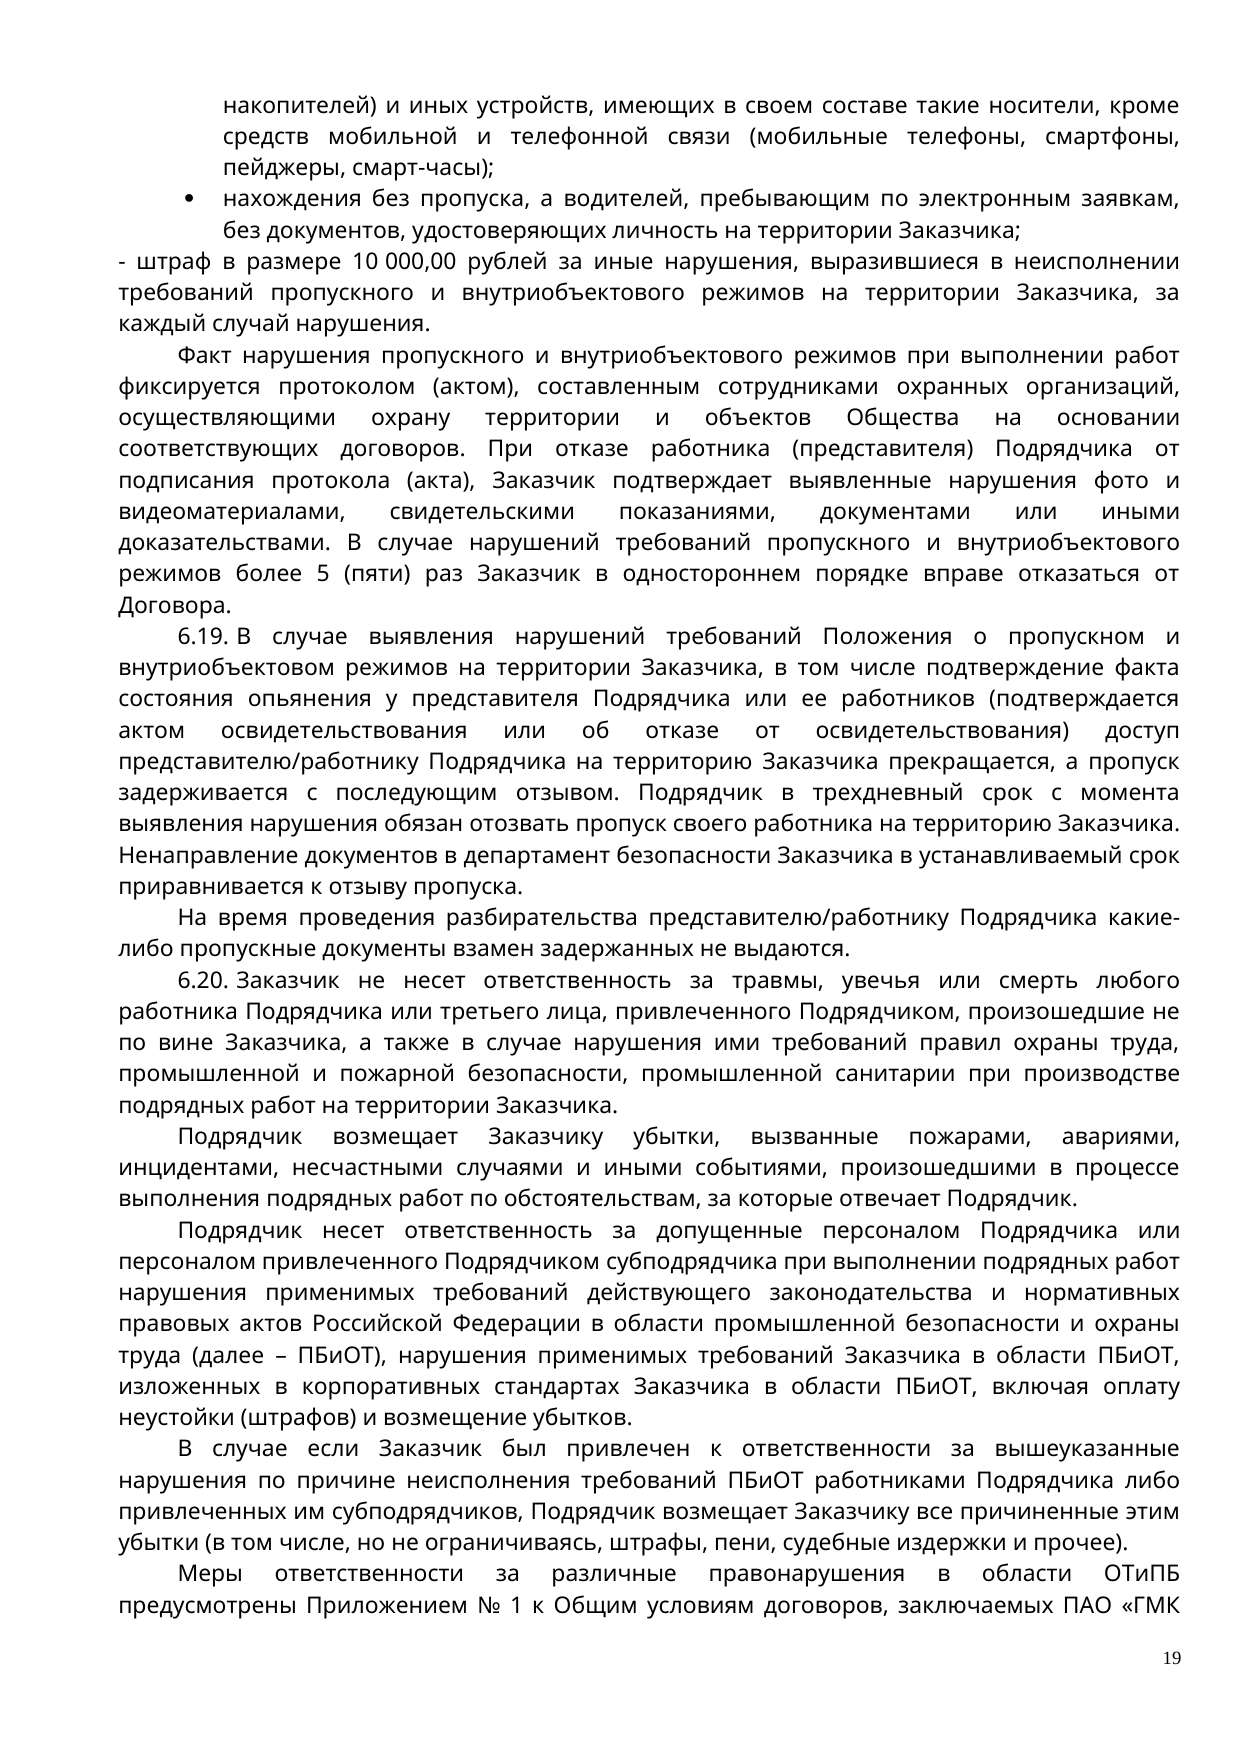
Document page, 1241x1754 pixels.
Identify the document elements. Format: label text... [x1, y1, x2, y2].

list Заказчик не несет ответственность за травмы, увечья или смерть любого работника Подрядчика или третьего лица, привлеченного Подрядчиком, произошедшие не по вине Заказчика, а также в случае нарушения ими требований правил охраны труда, промышленной и пожарной безопасности, промышленной санитарии при производстве подрядных работ на территории Заказчика. [118, 964, 1181, 1120]
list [185, 89, 1181, 182]
text - штраф в размере 10 000,00 рублей за иные нарушения, выразившиеся в неисполнении требований пропускного и внутриобъектового режимов на территории Заказчика, за каждый случай нарушения. [118, 245, 1181, 339]
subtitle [118, 1557, 1181, 1620]
text Факт нарушения пропускного и внутриобъектового режимов при выполнении работ фиксируется протоколом (актом), составленным сотрудниками охранных организаций, осуществляющими охрану территории и объектов Общества на основании соответствующих договоров. При отказе работника (представителя) Подрядчика от подписания протокола (акта), Заказчик подтверждает выявленные нарушения фото и видеоматериалами, свидетельскими показаниями, документами или иными доказательствами. В случае нарушений требований пропускного и внутриобъектового режимов более 5 (пяти) раз Заказчик в одностороннем порядке вправе отказаться от Договора. [118, 339, 1181, 620]
list В случае выявления нарушений требований Положения о пропускном и внутриобъектовом режимов на территории Заказчика, в том числе подтверждение факта состояния опьянения у представителя Подрядчика или ее работников (подтверждается актом освидетельствования или об отказе от освидетельствования) доступ представителю/работнику Подрядчика на территорию Заказчика прекращается, а пропуск задерживается с последующим отзывом. Подрядчик в трехдневный срок с момента выявления нарушения обязан отозвать пропуск своего работника на территорию Заказчика. Ненаправление документов в департамент безопасности Заказчика в устанавливаемый срок приравнивается к отзыву пропуска. [118, 620, 1181, 901]
list нахождения без пропуска, а водителей, пребывающим по электронным заявкам, без документов, удостоверяющих личность на территории Заказчика; [185, 182, 1181, 245]
subtitle Подрядчик возмещает Заказчику убытки, вызванные пожарами, авариями, инцидентами, несчастными случаями и иными событиями, произошедшими в процессе выполнения подрядных работ по обстоятельствам, за которые отвечает Подрядчик. [118, 1120, 1181, 1214]
subtitle В случае если Заказчик был привлечен к ответственности за вышеуказанные нарушения по причине неисполнения требований ПБиОТ работниками Подрядчика либо привлеченных им субподрядчиков, Подрядчик возмещает Заказчику все причиненные этим убытки (в том числе, но не ограничиваясь, штрафы, пени, судебные издержки и прочее). [118, 1432, 1181, 1557]
text На время проведения разбирательства представителю/работнику Подрядчика какие-либо пропускные документы взамен задержанных не выдаются. [118, 901, 1181, 964]
subtitle Подрядчик несет ответственность за допущенные персоналом Подрядчика или персоналом привлеченного Подрядчиком субподрядчика при выполнении подрядных работ нарушения применимых требований действующего законодательства и нормативных правовых актов Российской Федерации в области промышленной безопасности и охраны труда (далее – ПБиОТ), нарушения применимых требований Заказчика в области ПБиОТ, изложенных в корпоративных стандартах Заказчика в области ПБиОТ, включая оплату неустойки (штрафов) и возмещение убытков. [118, 1214, 1181, 1432]
